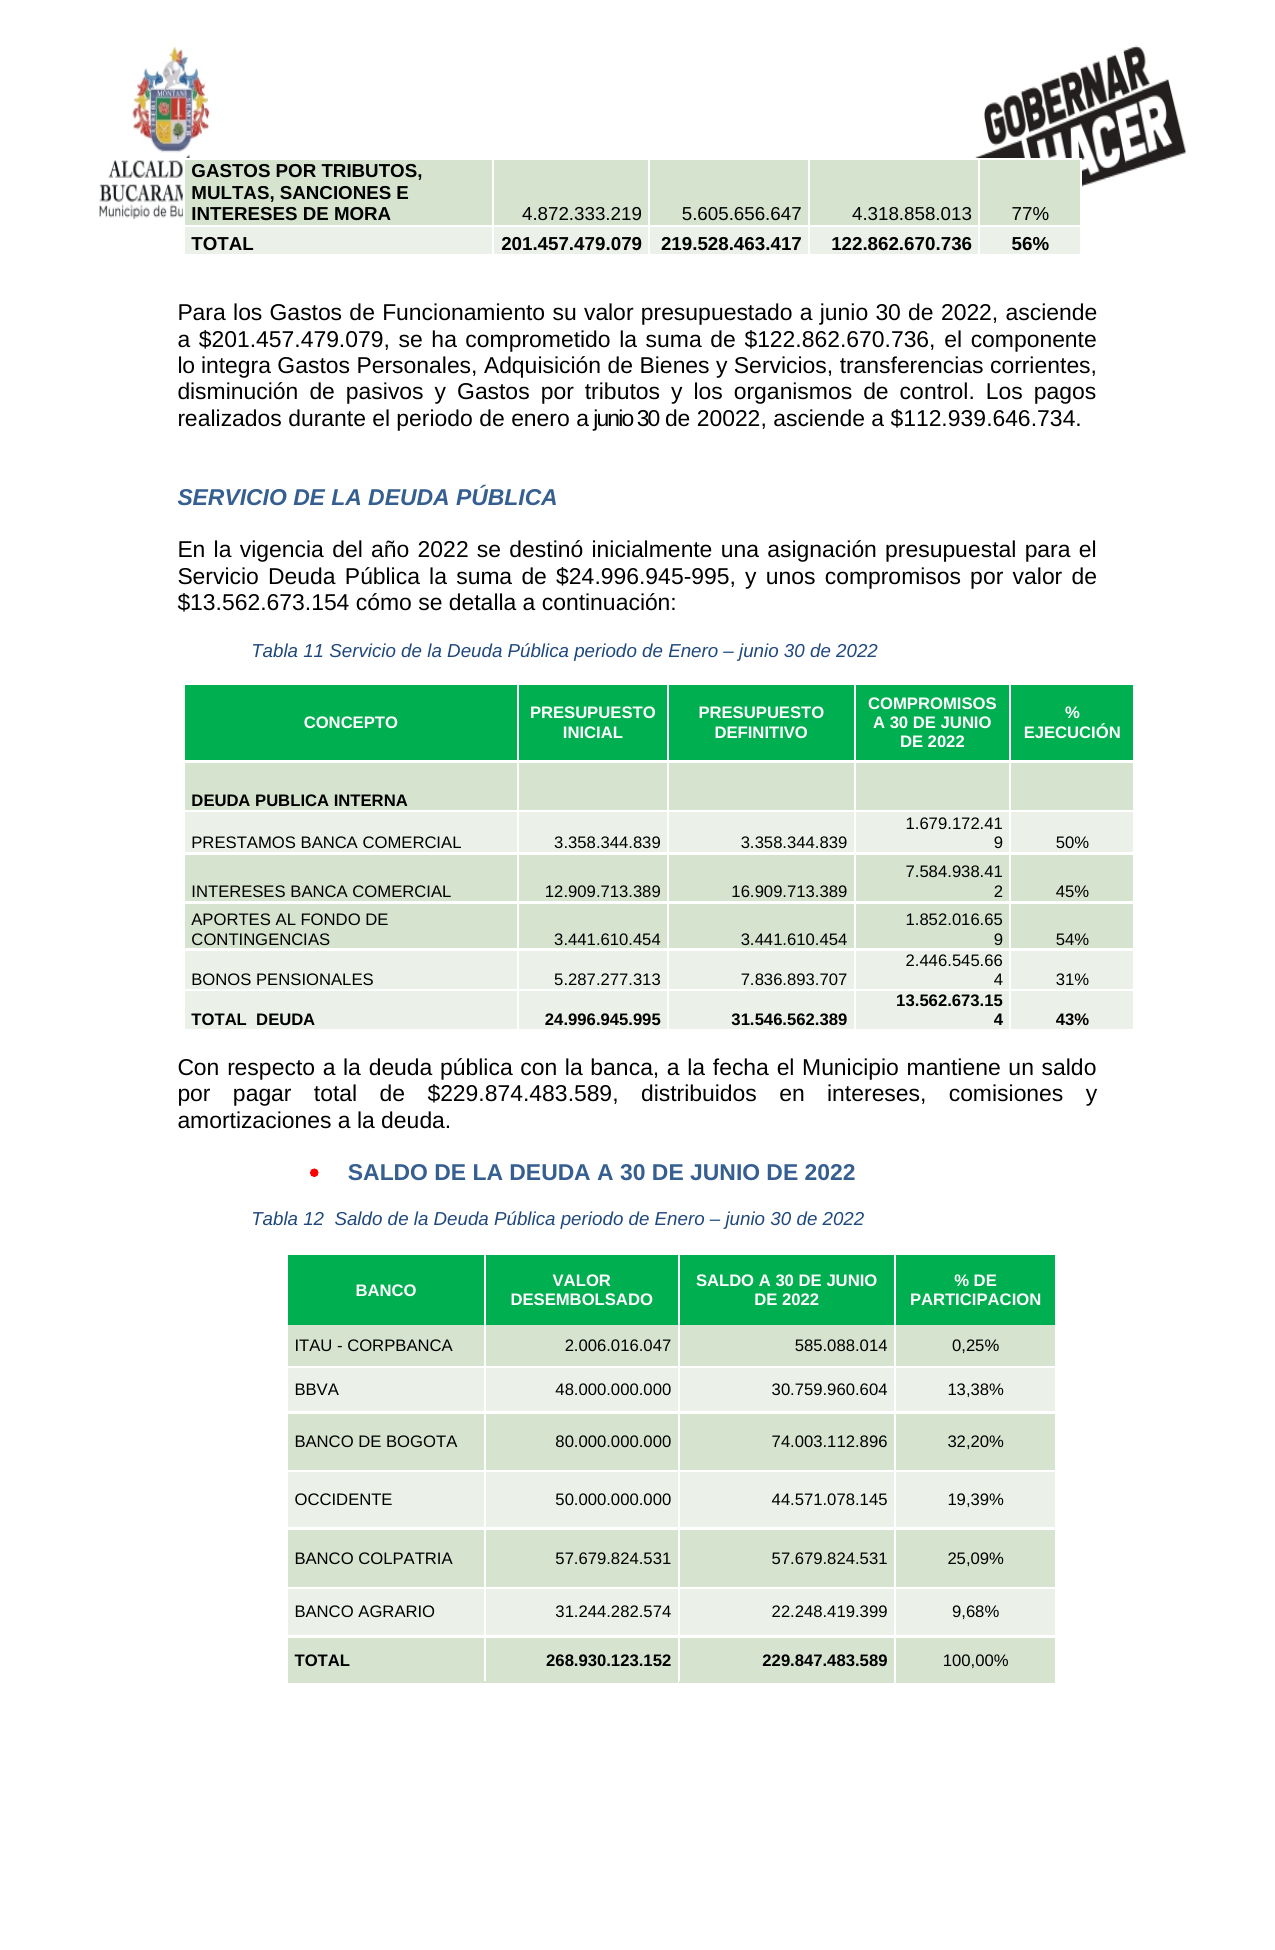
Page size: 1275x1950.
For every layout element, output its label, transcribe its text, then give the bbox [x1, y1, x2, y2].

table_cell 32,20% [896, 1414, 1055, 1470]
table_cell BBVA [288, 1368, 484, 1411]
text En la vigencia del año 2022 se destinó inicialmente una asignación presupuestal para el Servicio Deuda Pública la suma de $24.996.945-995, y unos compromisos por valor de $13.562.673.154 cómo se detalla a continuación: [177, 536, 1098, 615]
table_cell 57.679.824.531 [680, 1530, 894, 1587]
table_cell 25,09% [896, 1530, 1055, 1587]
table_cell 30.759.960.604 [680, 1368, 894, 1411]
table_cell 229.847.483.589 [679, 1638, 894, 1683]
table_cell 3.358.344.839 [669, 812, 854, 852]
table_cell 2.006.016.047 [486, 1325, 678, 1366]
table_cell 50% [1011, 812, 1133, 852]
table_cell 9,68% [896, 1589, 1055, 1635]
table_cell 7.836.893.707 [669, 951, 854, 989]
table_cell 3.441.610.454 [669, 904, 854, 948]
table_header PRESUPUESTO INICIAL [519, 685, 667, 760]
table_cell INTERESES BANCA COMERCIAL [185, 855, 517, 901]
table_cell OCCIDENTE [288, 1472, 484, 1527]
table_cell 19,39% [896, 1472, 1055, 1527]
table_cell 7.584.938.412 [856, 855, 1009, 901]
table_cell 44.571.078.145 [680, 1472, 894, 1527]
table_cell 16.909.713.389 [669, 855, 854, 901]
table_cell 45% [1011, 855, 1133, 901]
table_cell ITAU - CORPBANCA [288, 1325, 484, 1366]
table_cell 1.852.016.659 [856, 904, 1009, 948]
table_cell TOTAL DEUDA [185, 991, 517, 1029]
table_cell 12.909.713.389 [519, 855, 667, 901]
table_cell 56% [980, 227, 1080, 254]
table_header COMPROMISOS A 30 DE JUNIO DE 2022 [856, 685, 1009, 760]
table_cell 22.248.419.399 [680, 1589, 894, 1635]
text Con respecto a la deuda pública con la banca, a la fecha el Municipio mantiene un saldo por pagar total de $229.874.483.589, distribuidos en intereses, comisiones y amortizaciones a la deuda. [177, 1054, 1098, 1133]
table_cell 54% [1011, 904, 1133, 948]
table_cell GASTOS POR TRIBUTOS, MULTAS, SANCIONES E INTERESES DE MORA [185, 160, 492, 225]
table_cell 13.562.673.154 [856, 991, 1009, 1029]
table_header PRESUPUESTO DEFINITIVO [669, 685, 854, 760]
table_cell 24.996.945.995 [519, 991, 667, 1029]
table_header SALDO A 30 DE JUNIO DE 2022 [680, 1255, 894, 1325]
table_cell 201.457.479.079 [494, 227, 648, 254]
table_cell 31.546.562.389 [669, 991, 854, 1029]
table_header % EJECUCIÓN [1011, 685, 1133, 760]
table_header % DE PARTICIPACION [896, 1255, 1055, 1325]
table_cell 43% [1011, 991, 1133, 1029]
table_cell [856, 763, 1009, 810]
table_cell 0,25% [896, 1325, 1055, 1366]
table_cell 1.679.172.419 [856, 812, 1009, 852]
list SALDO DE LA DEUDA A 30 DE JUNIO DE 2022 [310, 1159, 1098, 1186]
table_cell BONOS PENSIONALES [185, 951, 517, 989]
table_cell 3.358.344.839 [519, 812, 667, 852]
table_cell 31% [1011, 951, 1133, 989]
table_cell 4.318.858.013 [810, 160, 978, 225]
table_header VALOR DESEMBOLSADO [486, 1255, 678, 1325]
table_cell 2.446.545.664 [856, 951, 1009, 989]
table_cell 5.605.656.647 [650, 160, 808, 225]
table_header BANCO [288, 1255, 484, 1325]
table_cell BANCO AGRARIO [288, 1589, 484, 1635]
table_cell TOTAL [288, 1638, 485, 1683]
table_cell 77% [980, 160, 1080, 225]
table_cell 4.872.333.219 [494, 160, 648, 225]
table_cell 268.930.123.152 [485, 1638, 678, 1683]
text Para los Gastos de Funcionamiento su valor presupuestado a junio 30 de 2022, asciende a $201.457.479.079, se ha comprometido la suma de $122.862.670.736, el componente lo integra Gastos Personales, Adquisición de Bienes y Servicios, transferencias corrientes, disminución de pasivos y Gastos por tributos y los organismos de control. Los pagos realizados durante el periodo de enero a junio 30 de 20022, asciende a $112.939.646.734. [177, 299, 1098, 431]
table_cell 5.287.277.313 [519, 951, 667, 989]
table_cell DEUDA PUBLICA INTERNA [185, 763, 517, 810]
table_cell TOTAL [185, 227, 492, 254]
table_cell 585.088.014 [680, 1325, 894, 1366]
table_header CONCEPTO [185, 685, 517, 760]
text Tabla 11 Servicio de la Deuda Pública periodo de Enero – junio 30 de 2022 [177, 639, 1098, 661]
table_cell [669, 763, 854, 810]
table_cell BANCO COLPATRIA [288, 1530, 484, 1587]
table_cell 219.528.463.417 [650, 227, 808, 254]
table_cell 13,38% [896, 1368, 1055, 1411]
table_cell PRESTAMOS BANCA COMERCIAL [185, 812, 517, 852]
table_cell 74.003.112.896 [680, 1414, 894, 1470]
table_cell 48.000.000.000 [486, 1368, 678, 1411]
table_cell 100,00% [896, 1638, 1055, 1683]
table_cell 80.000.000.000 [486, 1414, 678, 1470]
table_cell APORTES AL FONDO DE CONTINGENCIAS [185, 904, 517, 948]
table_cell [519, 763, 667, 810]
table_cell BANCO DE BOGOTA [288, 1414, 484, 1470]
text Tabla 12 Saldo de la Deuda Pública periodo de Enero – junio 30 de 2022 [177, 1207, 1098, 1229]
table_cell 57.679.824.531 [486, 1530, 678, 1587]
picture [58, 0, 1217, 1950]
table_cell 122.862.670.736 [810, 227, 978, 254]
table_cell 50.000.000.000 [486, 1472, 678, 1527]
table_cell 31.244.282.574 [486, 1589, 678, 1635]
table_cell 3.441.610.454 [519, 904, 667, 948]
table_cell [1011, 763, 1133, 810]
text SERVICIO DE LA DEUDA PÚBLICA [177, 484, 1098, 510]
